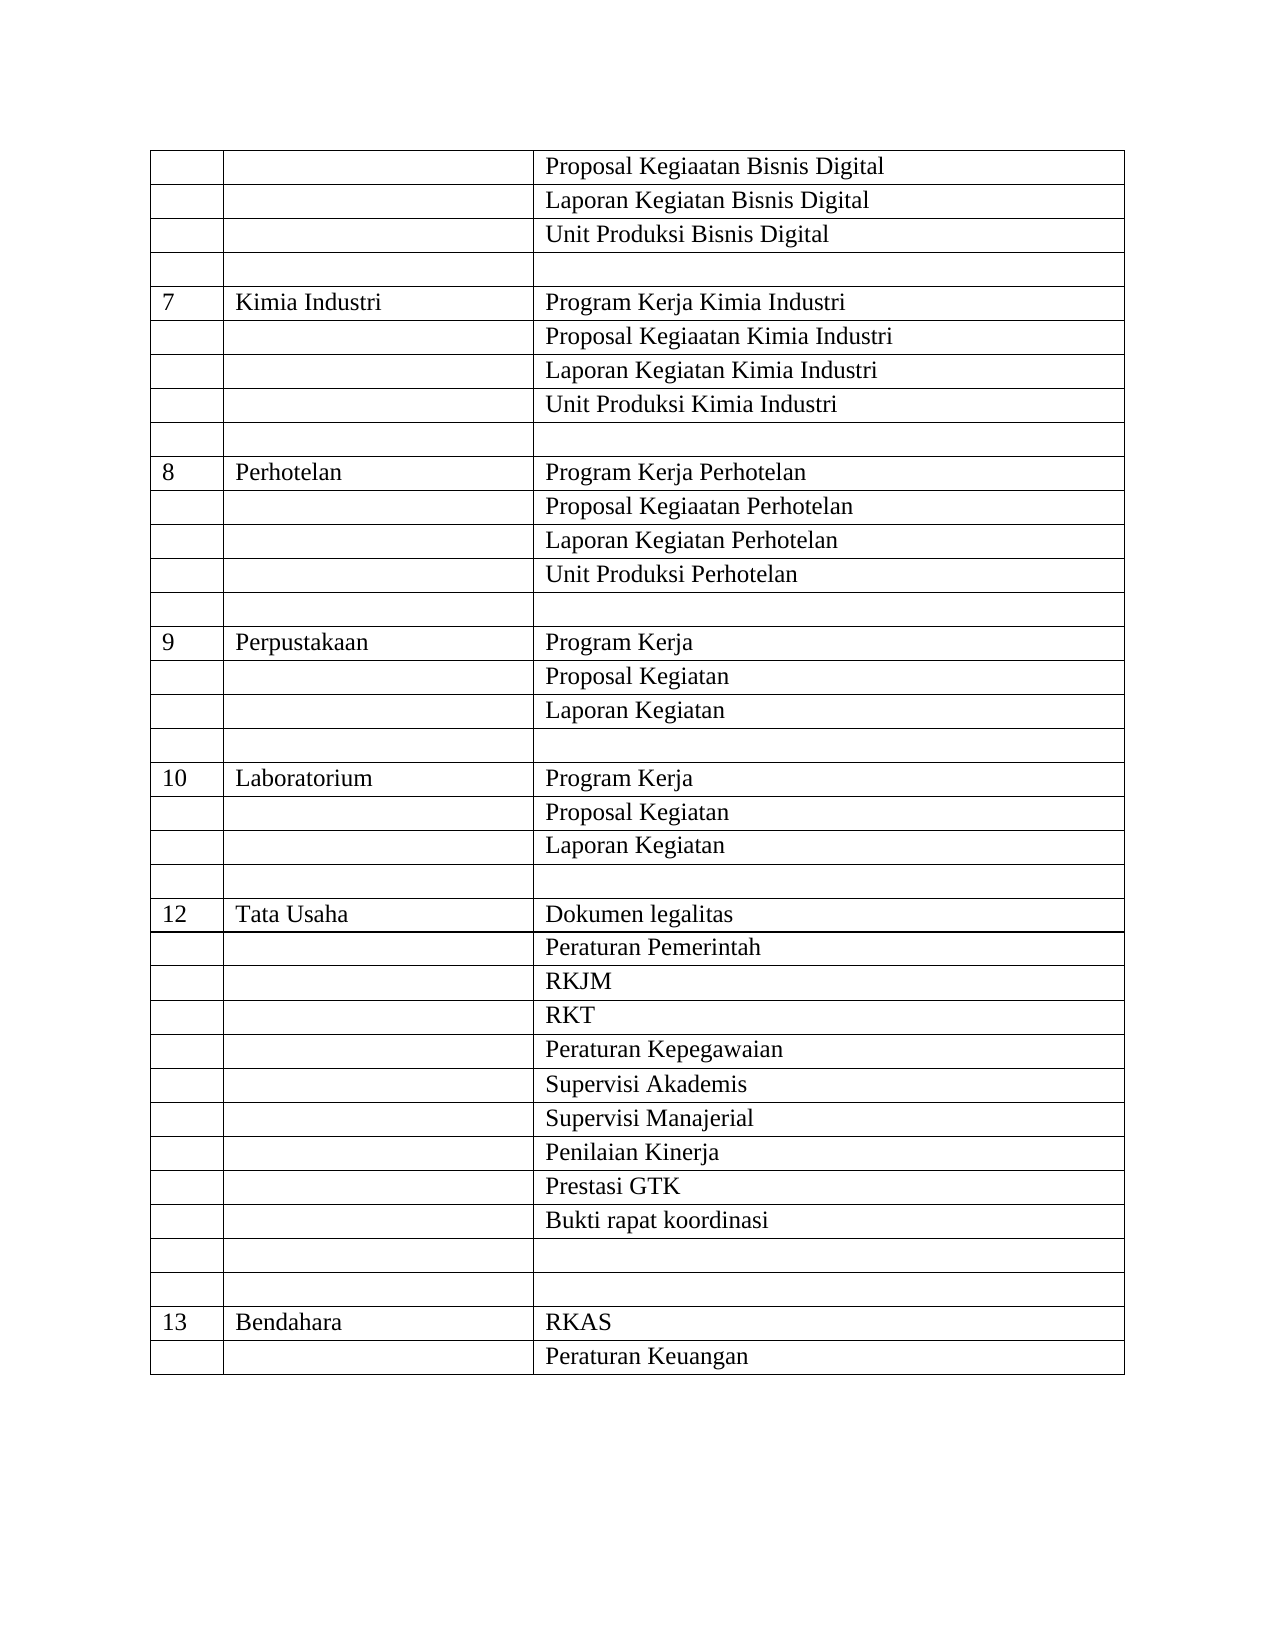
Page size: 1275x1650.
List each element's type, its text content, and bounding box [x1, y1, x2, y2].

table_cell [151, 355, 223, 388]
table_cell [151, 525, 223, 558]
table_cell Laboratorium [224, 763, 533, 796]
table_cell 13 [151, 1307, 223, 1340]
table_cell [151, 219, 223, 252]
table_cell [151, 661, 223, 694]
table_cell [224, 933, 533, 965]
table_cell [224, 219, 533, 252]
table_cell Program Kerja Perhotelan [534, 457, 1124, 490]
table_cell [151, 1001, 223, 1033]
table_cell [224, 797, 533, 829]
table_cell [151, 185, 223, 218]
table_cell [151, 151, 223, 184]
table_cell [534, 729, 1124, 762]
table_cell [224, 865, 533, 898]
table_cell [151, 797, 223, 829]
table_cell 7 [151, 287, 223, 320]
table_cell Prestasi GTK [534, 1171, 1124, 1204]
table_cell Dokumen legalitas [534, 899, 1124, 931]
table_cell [151, 389, 223, 422]
table_cell [151, 1137, 223, 1170]
table_cell [224, 831, 533, 864]
table_cell Program Kerja Kimia Industri [534, 287, 1124, 320]
table_cell [534, 423, 1124, 456]
table_cell [151, 729, 223, 762]
table_cell Peraturan Keuangan [534, 1341, 1124, 1374]
table_cell Laporan Kegiatan Perhotelan [534, 525, 1124, 558]
table_cell Program Kerja [534, 627, 1124, 660]
table_cell RKJM [534, 966, 1124, 999]
table_cell [224, 491, 533, 524]
table_cell Unit Produksi Kimia Industri [534, 389, 1124, 422]
table_cell [151, 253, 223, 286]
table_cell Proposal Kegiaatan Kimia Industri [534, 321, 1124, 354]
table_cell [224, 661, 533, 694]
table_cell Kimia Industri [224, 287, 533, 320]
table_cell [224, 355, 533, 388]
table_cell Tata Usaha [224, 899, 533, 931]
table_cell [224, 151, 533, 184]
table_cell [224, 1103, 533, 1136]
table_cell [151, 593, 223, 626]
table_cell [224, 1069, 533, 1102]
table_cell [534, 253, 1124, 286]
table_cell Bendahara [224, 1307, 533, 1340]
table_cell [534, 1273, 1124, 1306]
table_cell [151, 423, 223, 456]
table_cell [151, 491, 223, 524]
table_cell [224, 185, 533, 218]
table_cell [151, 321, 223, 354]
table_cell [224, 1341, 533, 1374]
table_cell [151, 933, 223, 965]
table_cell [224, 389, 533, 422]
table_cell Perpustakaan [224, 627, 533, 660]
table_cell Proposal Kegiatan [534, 661, 1124, 694]
table_cell [151, 1103, 223, 1136]
table_cell [534, 1239, 1124, 1272]
table_cell Penilaian Kinerja [534, 1137, 1124, 1170]
table_cell [534, 593, 1124, 626]
table_cell 12 [151, 899, 223, 931]
table_cell [151, 1035, 223, 1068]
table_cell Peraturan Pemerintah [534, 933, 1124, 965]
table_cell Proposal Kegiaatan Perhotelan [534, 491, 1124, 524]
table_cell Proposal Kegiaatan Bisnis Digital [534, 151, 1124, 184]
table_cell [151, 1273, 223, 1306]
table_cell Unit Produksi Bisnis Digital [534, 219, 1124, 252]
table_cell [151, 1069, 223, 1102]
table_cell 8 [151, 457, 223, 490]
table_cell [224, 525, 533, 558]
table_cell [151, 1205, 223, 1238]
table_cell Peraturan Kepegawaian [534, 1035, 1124, 1068]
table_cell [151, 1239, 223, 1272]
table_cell [224, 1137, 533, 1170]
table_cell RKT [534, 1001, 1124, 1033]
table_cell Bukti rapat koordinasi [534, 1205, 1124, 1238]
table_cell [224, 729, 533, 762]
table_cell [534, 865, 1124, 898]
table_cell [151, 1341, 223, 1374]
table_cell [151, 695, 223, 728]
table_cell Proposal Kegiatan [534, 797, 1124, 829]
table_cell RKAS [534, 1307, 1124, 1340]
table_cell Laporan Kegiatan [534, 695, 1124, 728]
table_cell [224, 593, 533, 626]
table_cell [224, 1273, 533, 1306]
table_cell [224, 1239, 533, 1272]
table_cell Laporan Kegiatan Bisnis Digital [534, 185, 1124, 218]
table_cell [224, 1205, 533, 1238]
table_cell Program Kerja [534, 763, 1124, 796]
table_cell Unit Produksi Perhotelan [534, 559, 1124, 592]
table_cell [151, 1171, 223, 1204]
table_cell [224, 253, 533, 286]
table_cell Laporan Kegiatan Kimia Industri [534, 355, 1124, 388]
table_cell [224, 1171, 533, 1204]
table_cell Supervisi Manajerial [534, 1103, 1124, 1136]
table_cell [151, 831, 223, 864]
table_cell [151, 559, 223, 592]
table_cell [224, 321, 533, 354]
table_cell Laporan Kegiatan [534, 831, 1124, 864]
table_cell Perhotelan [224, 457, 533, 490]
table_cell [224, 966, 533, 999]
table_cell 10 [151, 763, 223, 796]
table_cell [224, 423, 533, 456]
table_cell Supervisi Akademis [534, 1069, 1124, 1102]
table_cell 9 [151, 627, 223, 660]
table_cell [224, 559, 533, 592]
table_cell [224, 1035, 533, 1068]
table_cell [151, 966, 223, 999]
table_cell [224, 1001, 533, 1033]
table_cell [151, 865, 223, 898]
table_cell [224, 695, 533, 728]
